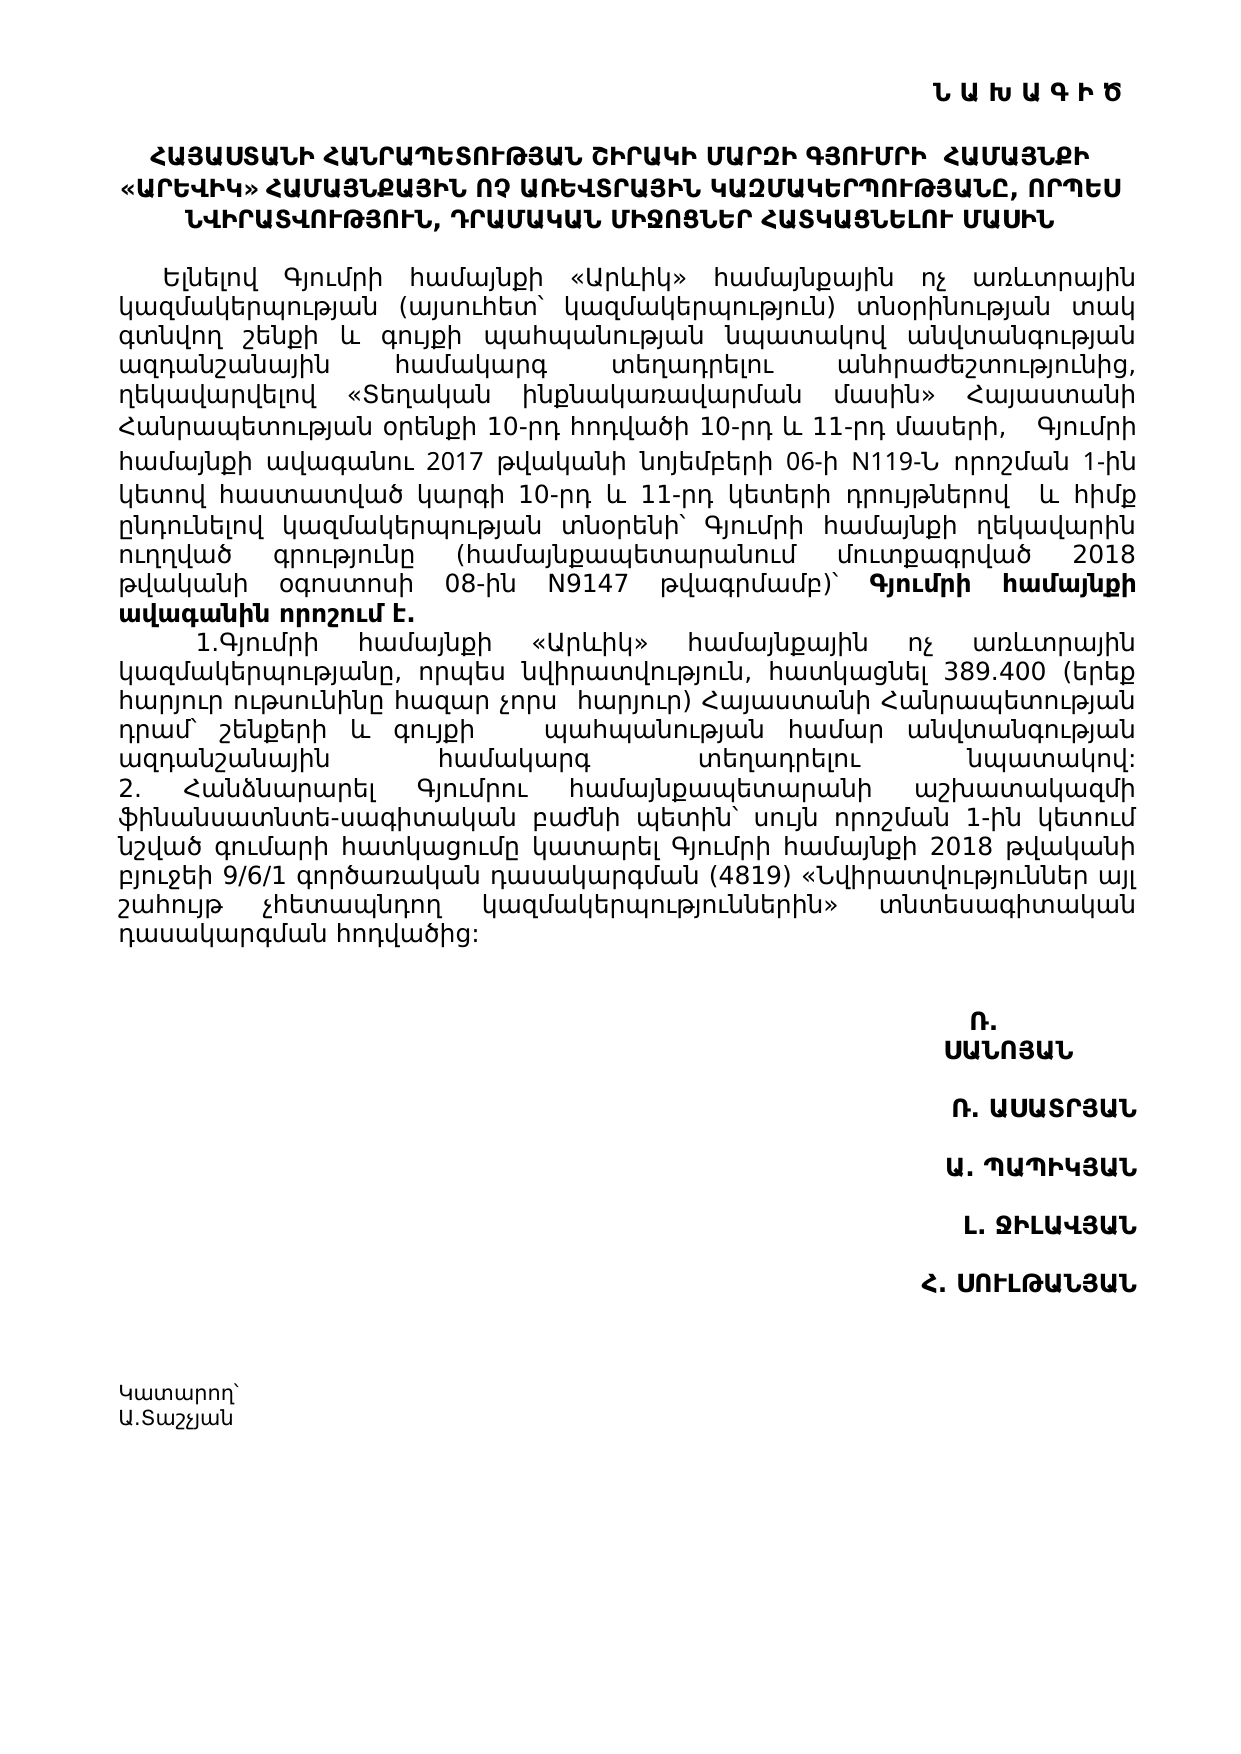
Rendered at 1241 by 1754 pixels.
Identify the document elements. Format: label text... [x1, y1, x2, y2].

text Ռ. ՍԱՆՈՅԱՆ [943, 1007, 1137, 1065]
text Ն Ա Խ Ա Գ Ի Ծ [118, 78, 1122, 108]
text 1.Գյումրի համայնքի «Արևիկ» համայնքային ոչ առևտրային կազմակերպությանը, որպես նվիրատվություն, հատկացնել 389.400 (երեք հարյուր ութսունինը հազար չորս հարյուր) Հայաստանի Հանրապետության դրամ՝ շենքերի և գույքի պահպանության համար անվտանգության ազդանշանային համակարգ տեղադրելու նպատակով: 2. Հանձնարարել Գյումրու համայնքապետարանի աշխատակազմի ֆինանսատնտե-սագիտական բաժնի պետին՝ սույն որոշման 1-ին կետում նշված գումարի հատկացումը կատարել Գյումրի համայնքի 2018 թվականի բյուջեի 9/6/1 գործառական դասակարգման (4819) «Նվիրատվություններ այլ շահույթ չհետապնդող կազմակերպություններին» տնտեսագիտական դասակարգման հոդվածից: [118, 628, 1137, 949]
text Կատարող՝ [118, 1381, 1137, 1406]
list Լ. ՋԻԼԱՎՅԱՆ [200, 1211, 1137, 1240]
text ՀԱՅԱՍՏԱՆԻ ՀԱՆՐԱՊԵՏՈՒԹՅԱՆ ՇԻՐԱԿԻ ՄԱՐԶԻ ԳՅՈՒՄՐԻ ՀԱՄԱՅՆՔԻ «ԱՐԵՎԻԿ» ՀԱՄԱՅՆՔԱՅԻՆ ՈՉ ԱՌԵՎՏՐԱՅԻՆ ԿԱԶՄԱԿԵՐՊՈՒԹՅԱՆԸ, ՈՐՊԵՍ ՆՎԻՐԱՏՎՈՒԹՅՈՒՆ, ԴՐԱՄԱԿԱՆ ՄԻՋՈՑՆԵՐ ՀԱՏԿԱՑՆԵԼՈՒ ՄԱՍԻՆ [118, 142, 1122, 234]
list Ա. ՊԱՊԻԿՅԱՆ [200, 1153, 1137, 1182]
list Հ. ՍՈՒԼԹԱՆՅԱՆ [200, 1269, 1137, 1299]
text Ելնելով Գյումրի համայնքի «Արևիկ» համայնքային ոչ առևտրային կազմակերպության (այսուհետ՝ կազմակերպություն) տնօրինության տակ գտնվող շենքի և գույքի պահպանության նպատակով անվտանգության ազդանշանային համակարգ տեղադրելու անհրաժեշտությունից, ղեկավարվելով «Տեղական ինքնակառավարման մասին» Հայաստանի Հանրապետության օրենքի 10-րդ հոդվածի 10-րդ և 11-րդ մասերի, Գյումրի համայնքի ավագանու 2017 թվականի նոյեմբերի 06-ի N119-Ն որոշման 1-ին կետով հաստատված կարգի 10-րդ և 11-րդ կետերի դրույթներով և հիմք ընդունելով կազմակերպության տնօրենի՝ Գյումրի համայնքի ղեկավարին ուղղված գրությունը (համայնքապետարանում մուտքագրված 2018 թվականի օգոստոսի 08-ին N9147 թվագրմամբ)՝ Գյումրի համայնքի ավագանին որոշում է. [118, 263, 1137, 628]
text Ա.Տաշչյան [118, 1406, 1137, 1430]
list Ռ. ԱՍԱՏՐՅԱՆ [200, 1094, 1137, 1124]
